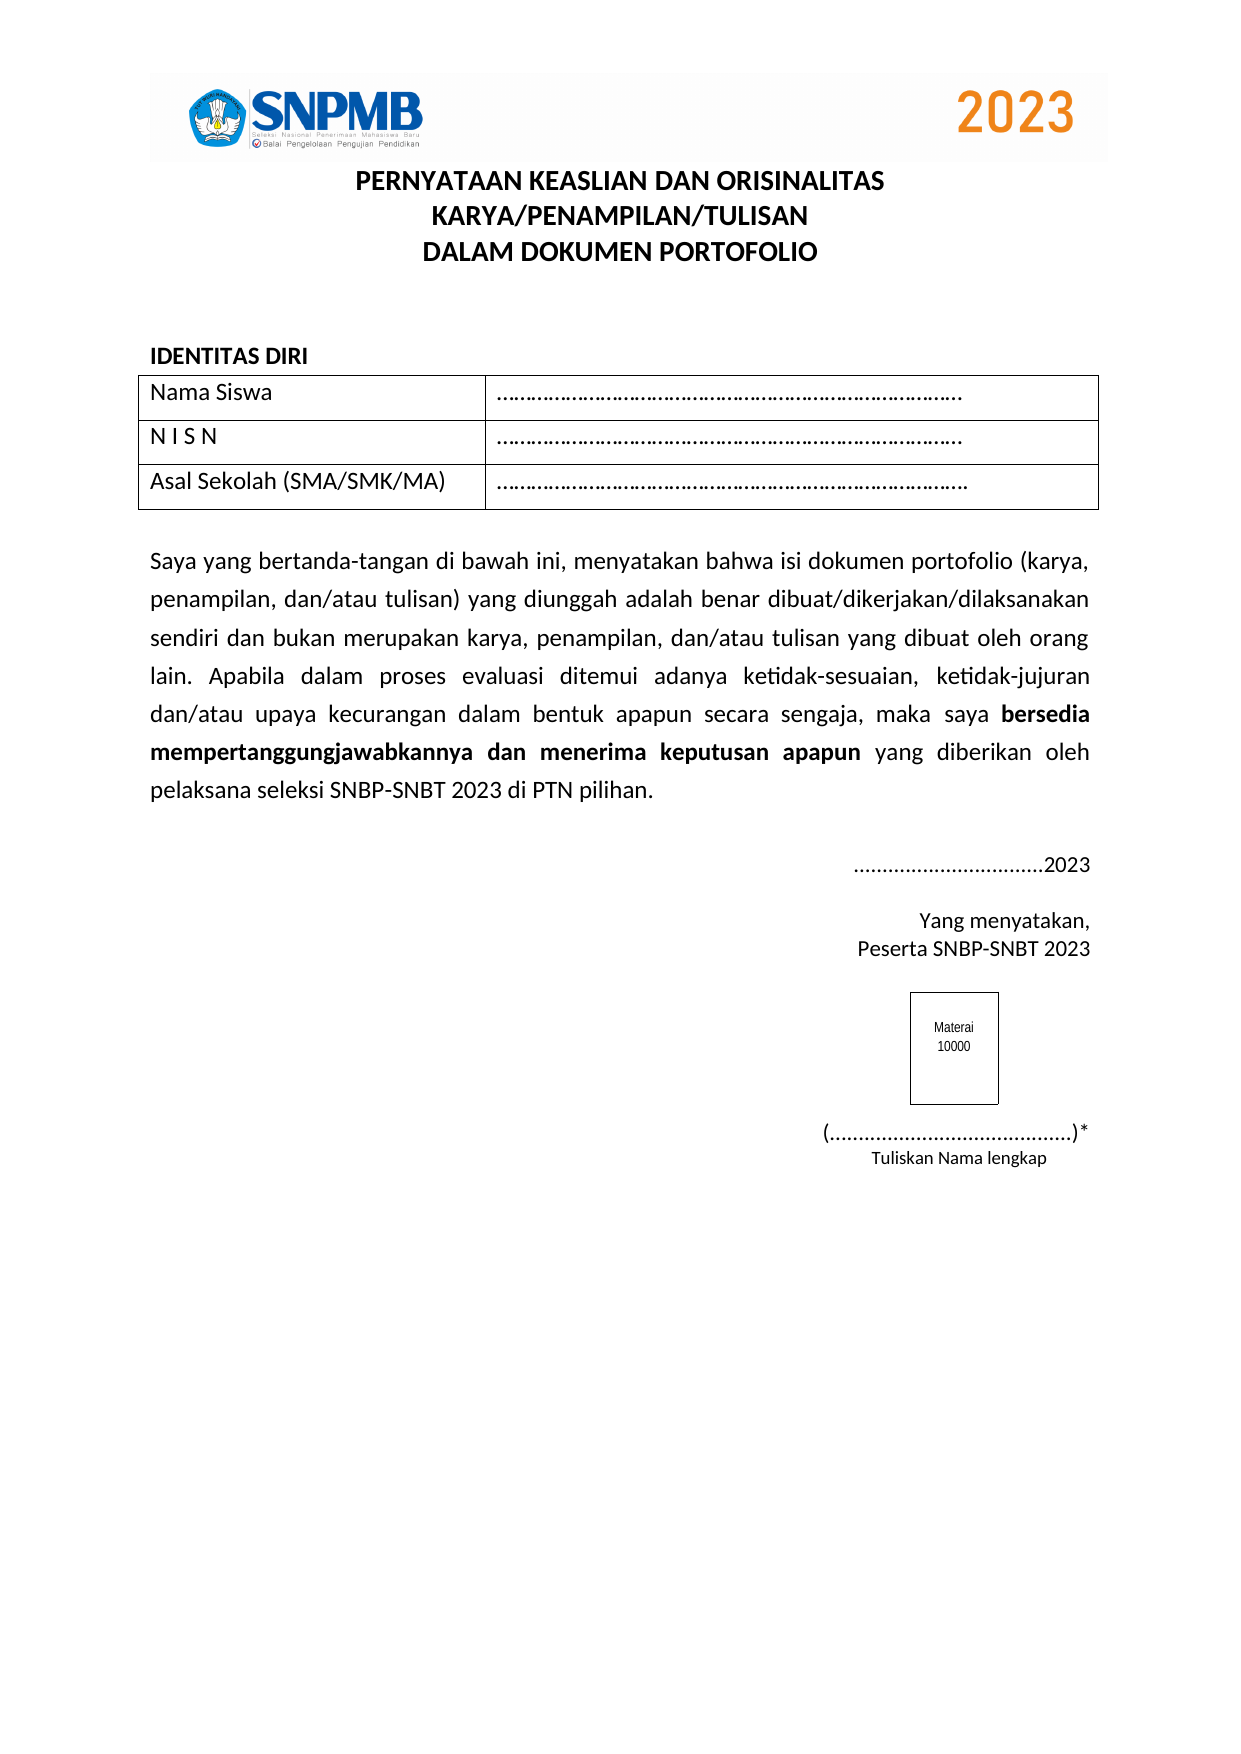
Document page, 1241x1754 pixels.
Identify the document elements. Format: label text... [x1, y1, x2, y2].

table_header ……………………………………………………………………… [486, 376, 1098, 419]
text Saya yang bertanda-tangan di bawah ini, menyatakan bahwa isi dokumen portofolio (karya, penampilan, dan/atau tulisan) yang diunggah adalah benar dibuat/dikerjakan/dilaksanakan sendiri dan bukan merupakan karya, penampilan, dan/atau tulisan yang dibuat oleh orang lain. Apabila dalam proses evaluasi ditemui adanya ketidak-sesuaian, ketidak-jujuran dan/atau upaya kecurangan dalam bentuk apapun secara sengaja, maka saya bersedia mempertanggungjawabkannya dan menerima keputusan apapun yang diberikan oleh pelaksana seleksi SNBP-SNBT 2023 di PTN pilihan. [150, 546, 1090, 805]
picture [150, 73, 1109, 162]
text Peserta SNBP-SNBT 2023 [150, 934, 1090, 963]
text IDENTITAS DIRI [150, 340, 1090, 370]
text .................................2023 [150, 851, 1090, 878]
text PERNYATAAN KEASLIAN DAN ORISINALITAS [150, 162, 1090, 197]
table_header Nama Siswa [139, 376, 485, 419]
table_cell ……………………………………………………………………… [486, 421, 1098, 464]
text KARYA/PENAMPILAN/TULISAN DALAM DOKUMEN PORTOFOLIO [150, 197, 1090, 268]
text (..........................................)* [150, 1118, 1090, 1146]
table_cell N I S N [139, 421, 485, 464]
text Yang menyatakan, [150, 907, 1090, 934]
text Tuliskan Nama lengkap [825, 1146, 1090, 1169]
table_cell Asal Sekolah (SMA/SMK/MA) [139, 465, 485, 509]
table_cell ………………………………………………………………………. [486, 465, 1098, 509]
